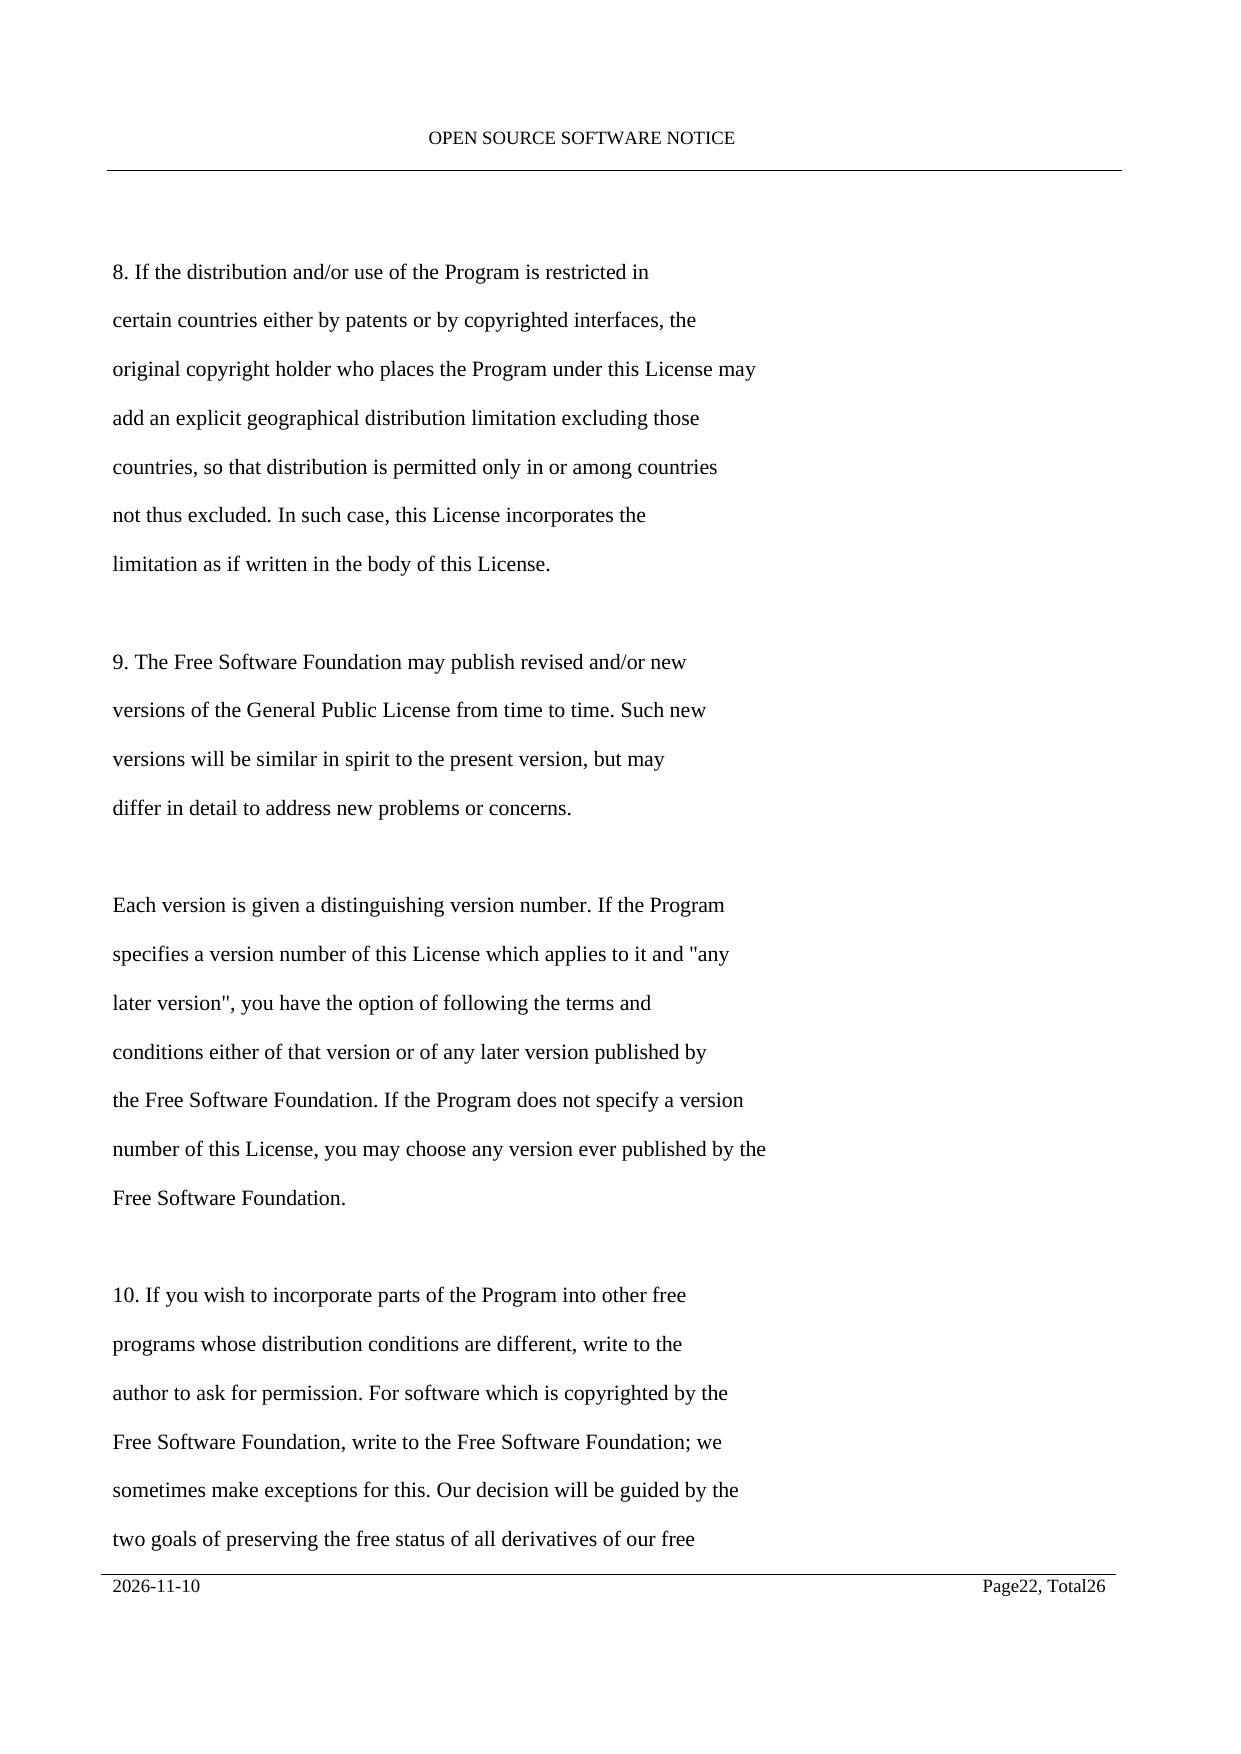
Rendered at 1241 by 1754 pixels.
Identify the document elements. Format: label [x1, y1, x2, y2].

text [112, 206, 1128, 1555]
